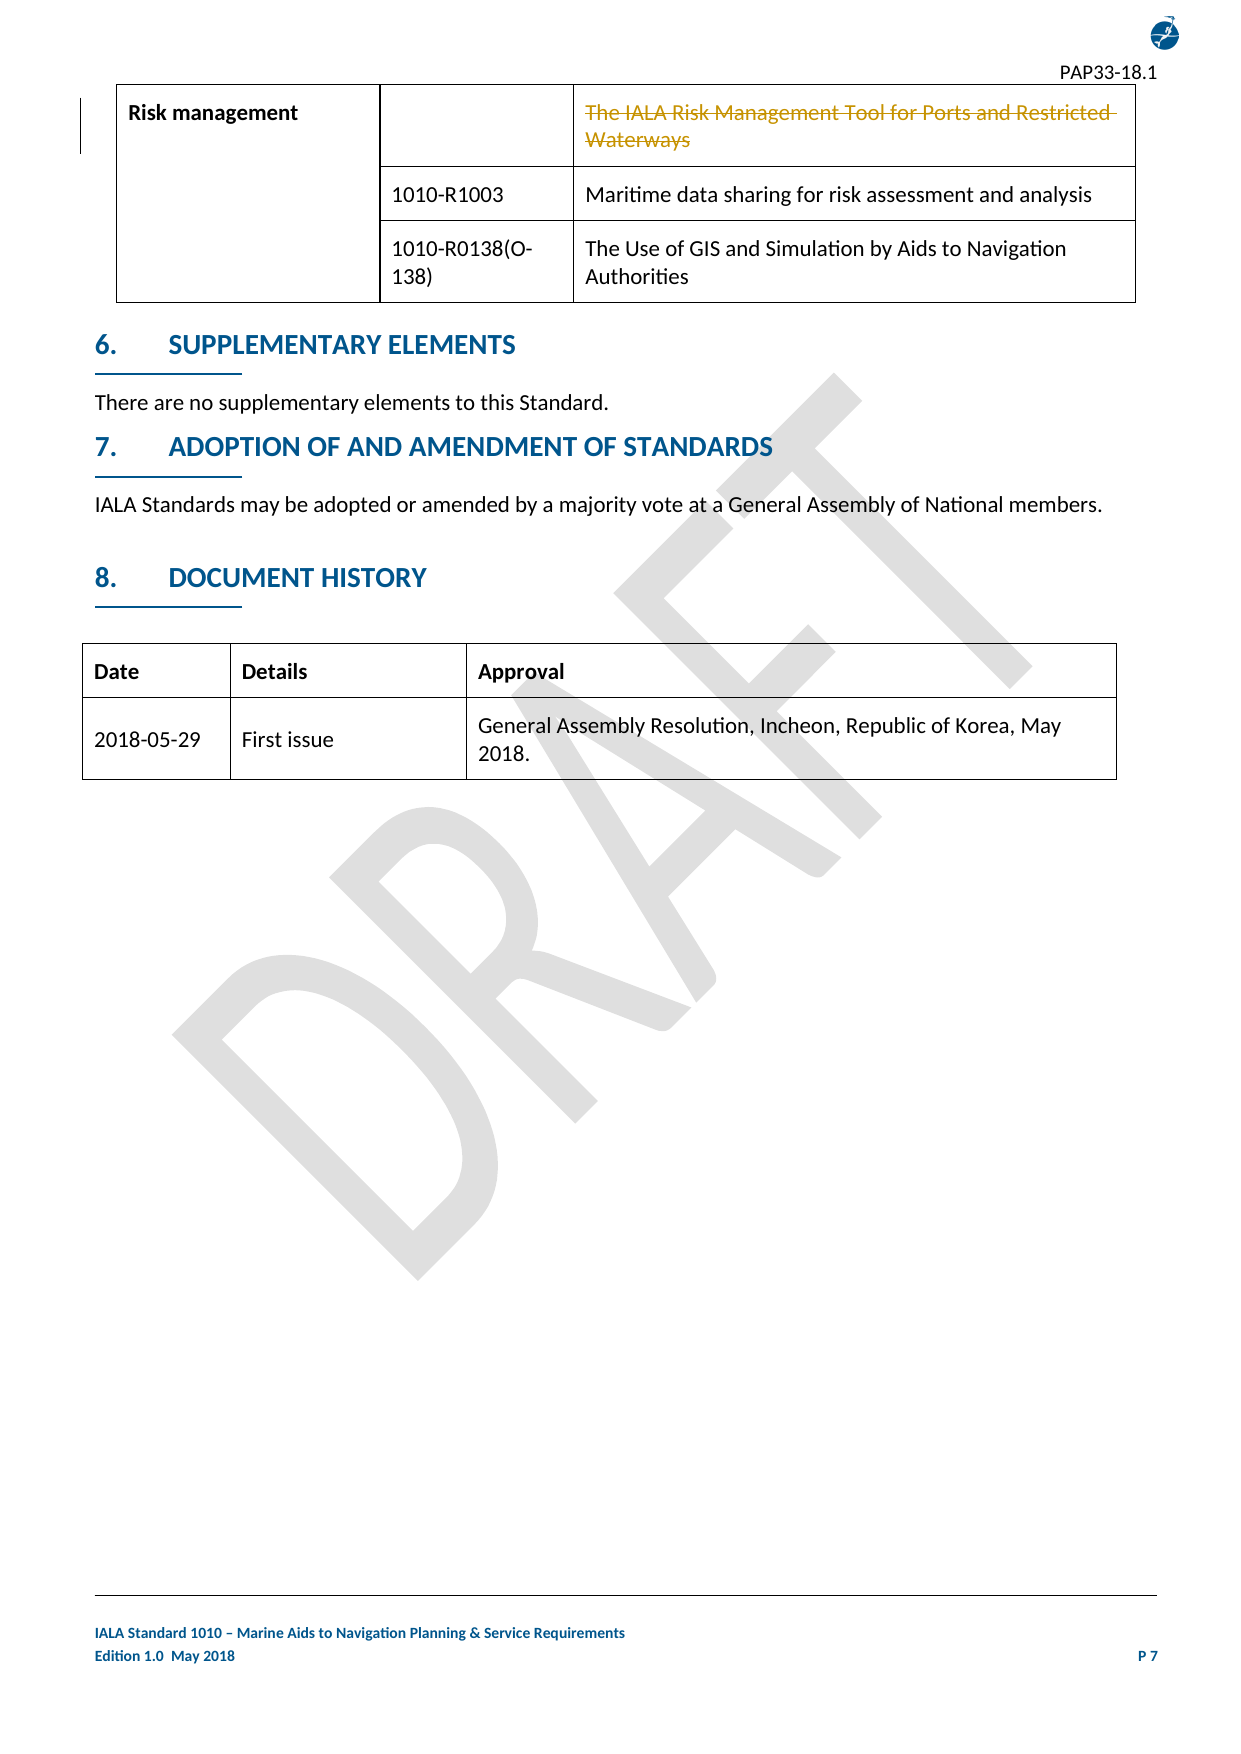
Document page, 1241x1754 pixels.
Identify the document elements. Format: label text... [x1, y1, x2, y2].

table_header Date [83, 644, 230, 697]
picture [1119, 0, 1238, 85]
table_header Approval [467, 644, 1116, 697]
table_cell The Use of GIS and Simulation by Aids to Navigation Authorities [574, 221, 1135, 302]
table_cell Maritime data sharing for risk assessment and analysis [574, 167, 1135, 220]
subtitle ADOPTION OF AND AMENDMENT OF STANDARDS [94, 428, 1157, 464]
table_cell [574, 85, 1135, 166]
text IALA Standards may be adopted or amended by a majority vote at a General Assembly of National members. [94, 490, 1157, 518]
table_cell Risk management [117, 85, 379, 302]
table_header Details [231, 644, 466, 697]
subtitle SUPPLEMENTARY ELEMENTS [94, 326, 1157, 362]
table_cell 1010-R0138(O-138) [381, 221, 573, 302]
table_cell First issue [231, 698, 466, 779]
text There are no supplementary elements to this Standard. [94, 388, 1157, 416]
table_cell [381, 85, 573, 166]
table_cell 1010-R1003 [381, 167, 573, 220]
table_cell General Assembly Resolution, Incheon, Republic of Korea, May 2018. [467, 698, 1116, 779]
subtitle DOCUMENT HISTORY [94, 559, 1157, 594]
table_cell 2018-05-29 [83, 698, 230, 779]
